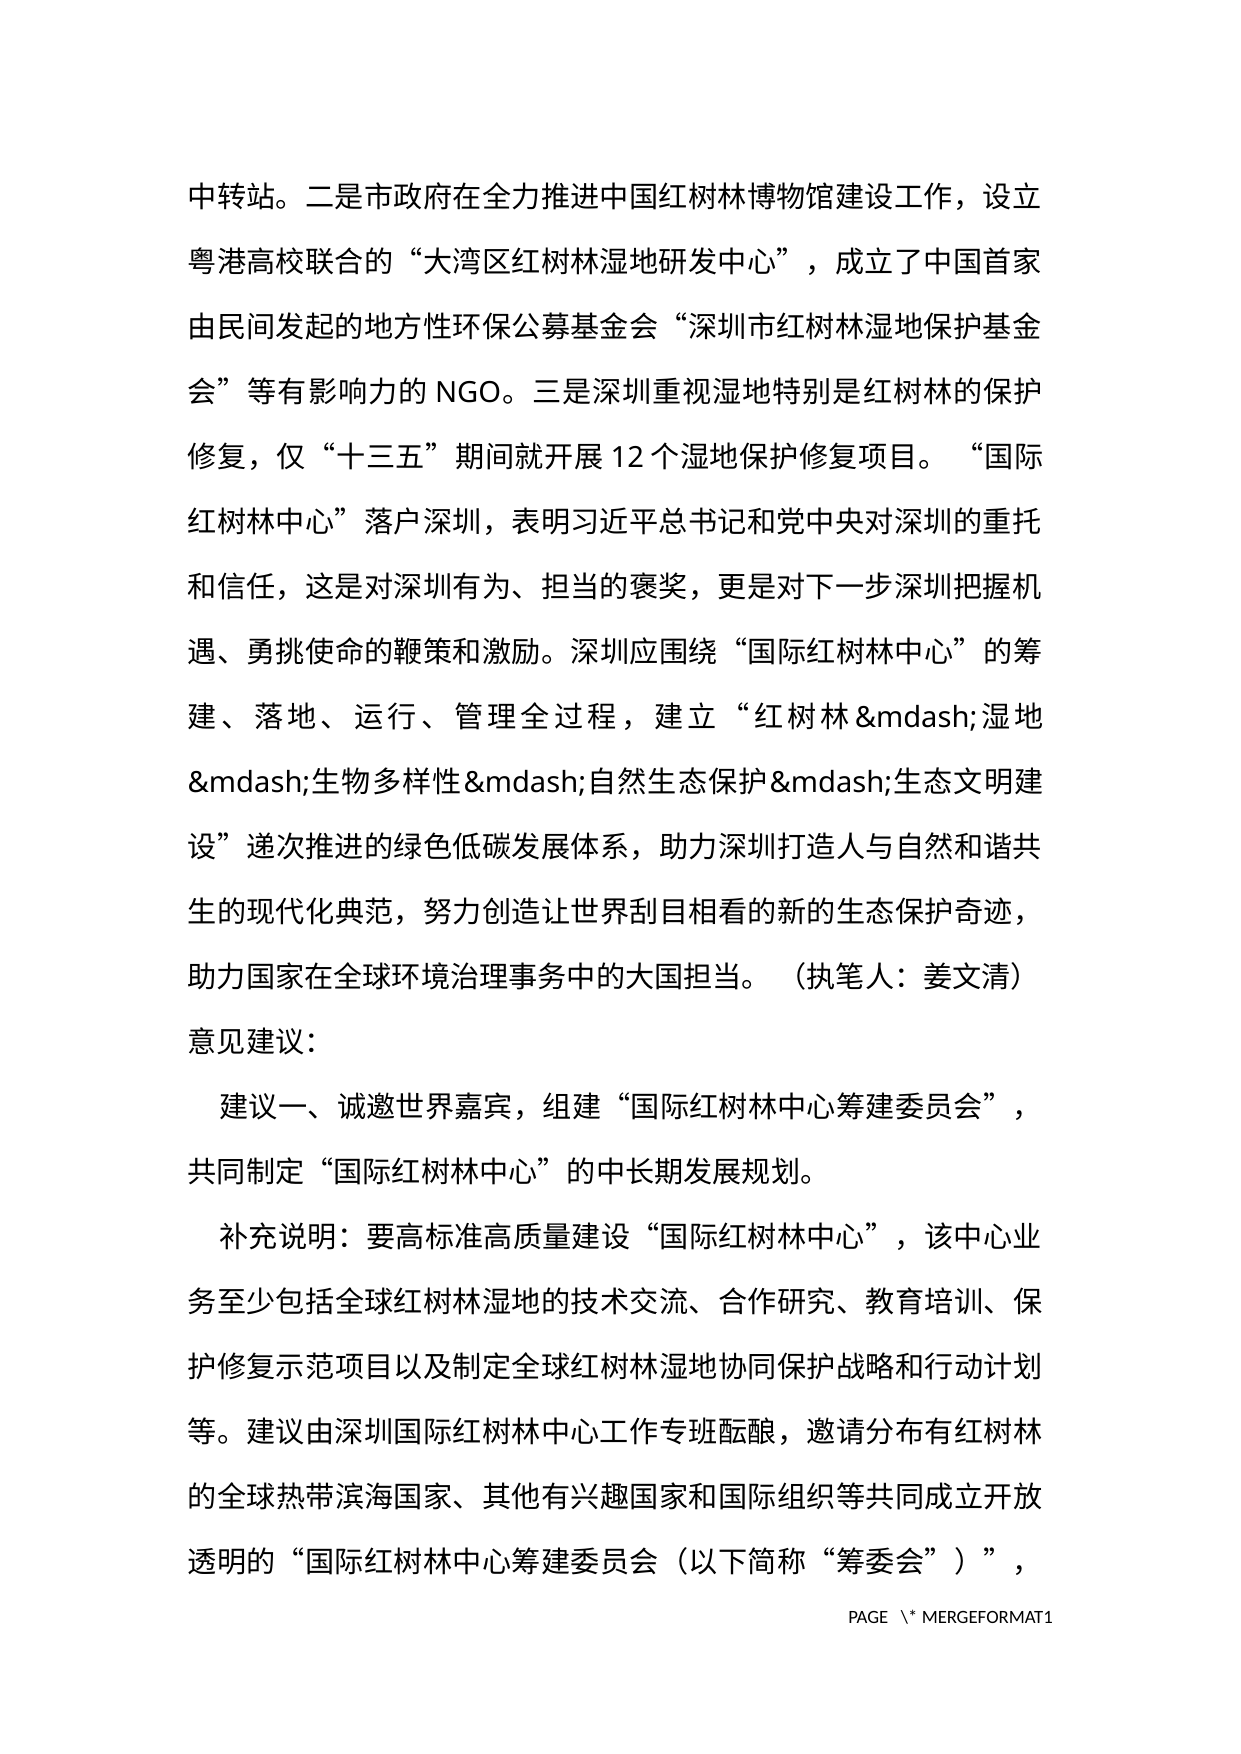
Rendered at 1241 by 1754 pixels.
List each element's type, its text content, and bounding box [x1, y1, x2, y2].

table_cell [188, 162, 1044, 1007]
table_cell 意见建议： [188, 1007, 1044, 1072]
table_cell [188, 1072, 1044, 1592]
